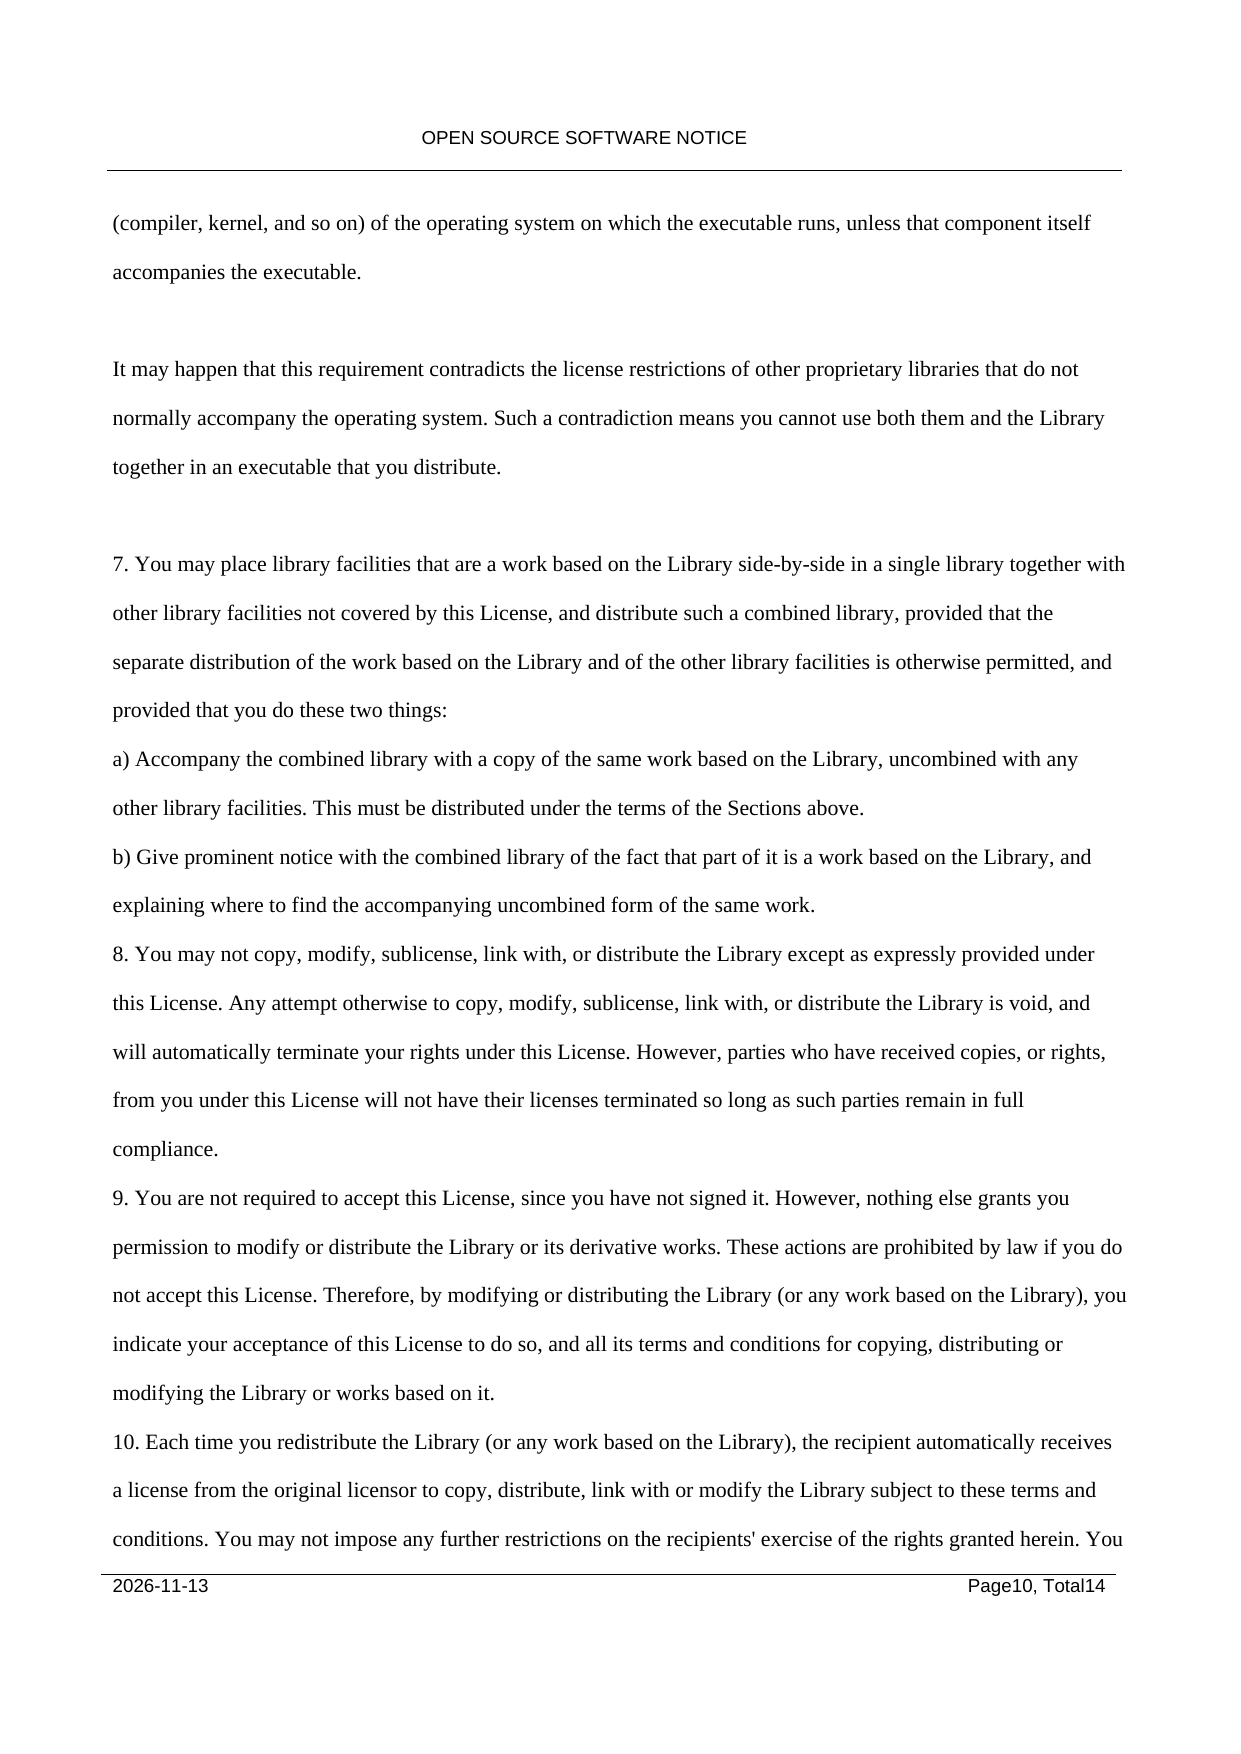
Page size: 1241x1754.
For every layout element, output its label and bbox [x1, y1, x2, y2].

text [112, 206, 1128, 1555]
